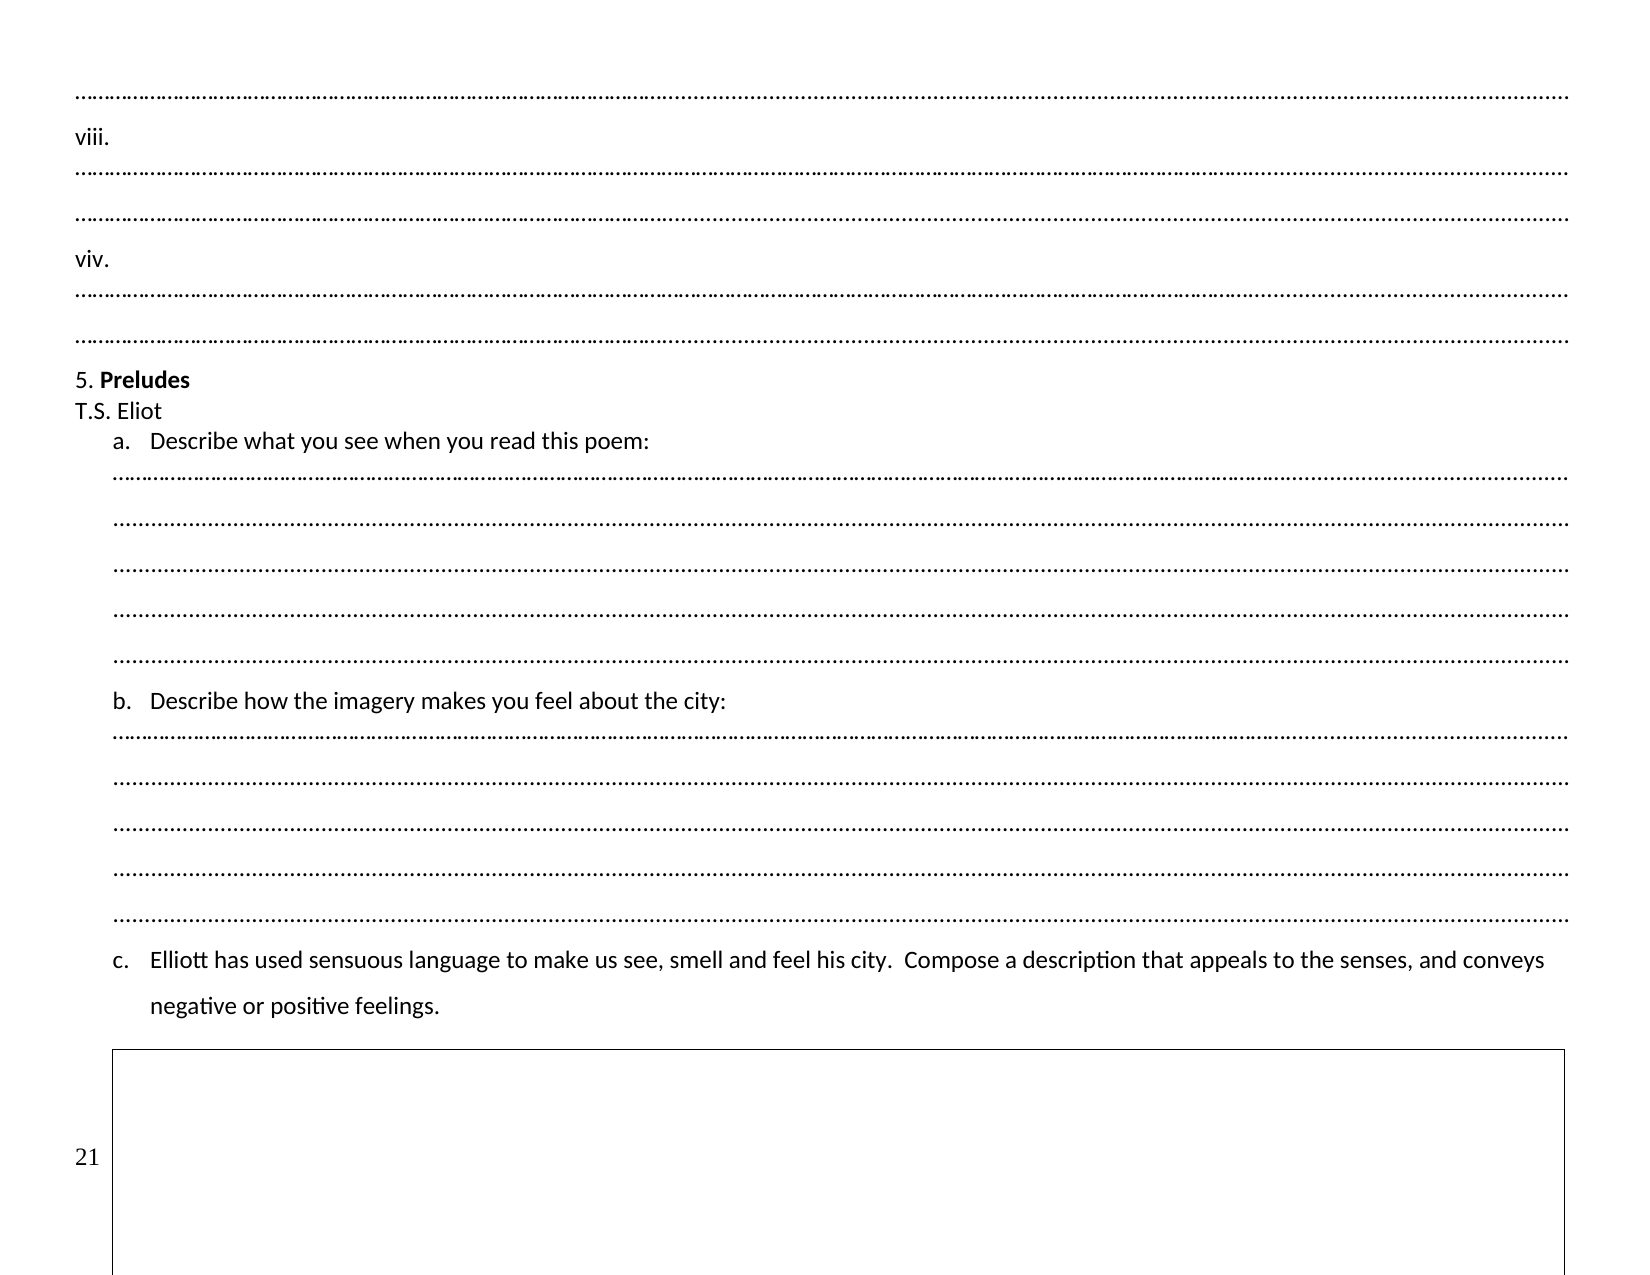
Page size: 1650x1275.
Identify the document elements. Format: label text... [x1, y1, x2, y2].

text T.S. Eliot [75, 395, 1575, 426]
text ……………………………………………………………………………………………………………………………………………………………………………………................................................... [75, 273, 1575, 304]
list Describe what you see when you read this poem: [112, 426, 1575, 456]
text ……………………………………………………………………………………………………………………………………………………………………………………................................................... [75, 151, 1575, 182]
text ……………………………………………………………………………………………………………………………………………………………………………………......................................................................................................................................................................................................................................................................................................................................................................................................................................................................................................................................................................................................................................................................................................................................................................................................................................................................................................................................................................................................... [112, 456, 1575, 670]
list Describe how the imagery makes you feel about the city: [112, 685, 1575, 715]
text 5. Preludes [75, 365, 1575, 395]
text viv. [75, 243, 1575, 273]
text viii. [75, 121, 1575, 151]
text ……………………………………………………………………………………………………………………………………………………………………………………......................................................................................................................................................................................................................................................................................................................................................................................................................................................................................................................................................................................................................................................................................................................................................................................................................................................................................................................................................................................................... [112, 715, 1575, 929]
list Elliott has used sensuous language to make us see, smell and feel his city. Compose a description that appeals to the senses, and conveys negative or positive feelings. [112, 944, 1575, 1020]
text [75, 75, 1575, 106]
